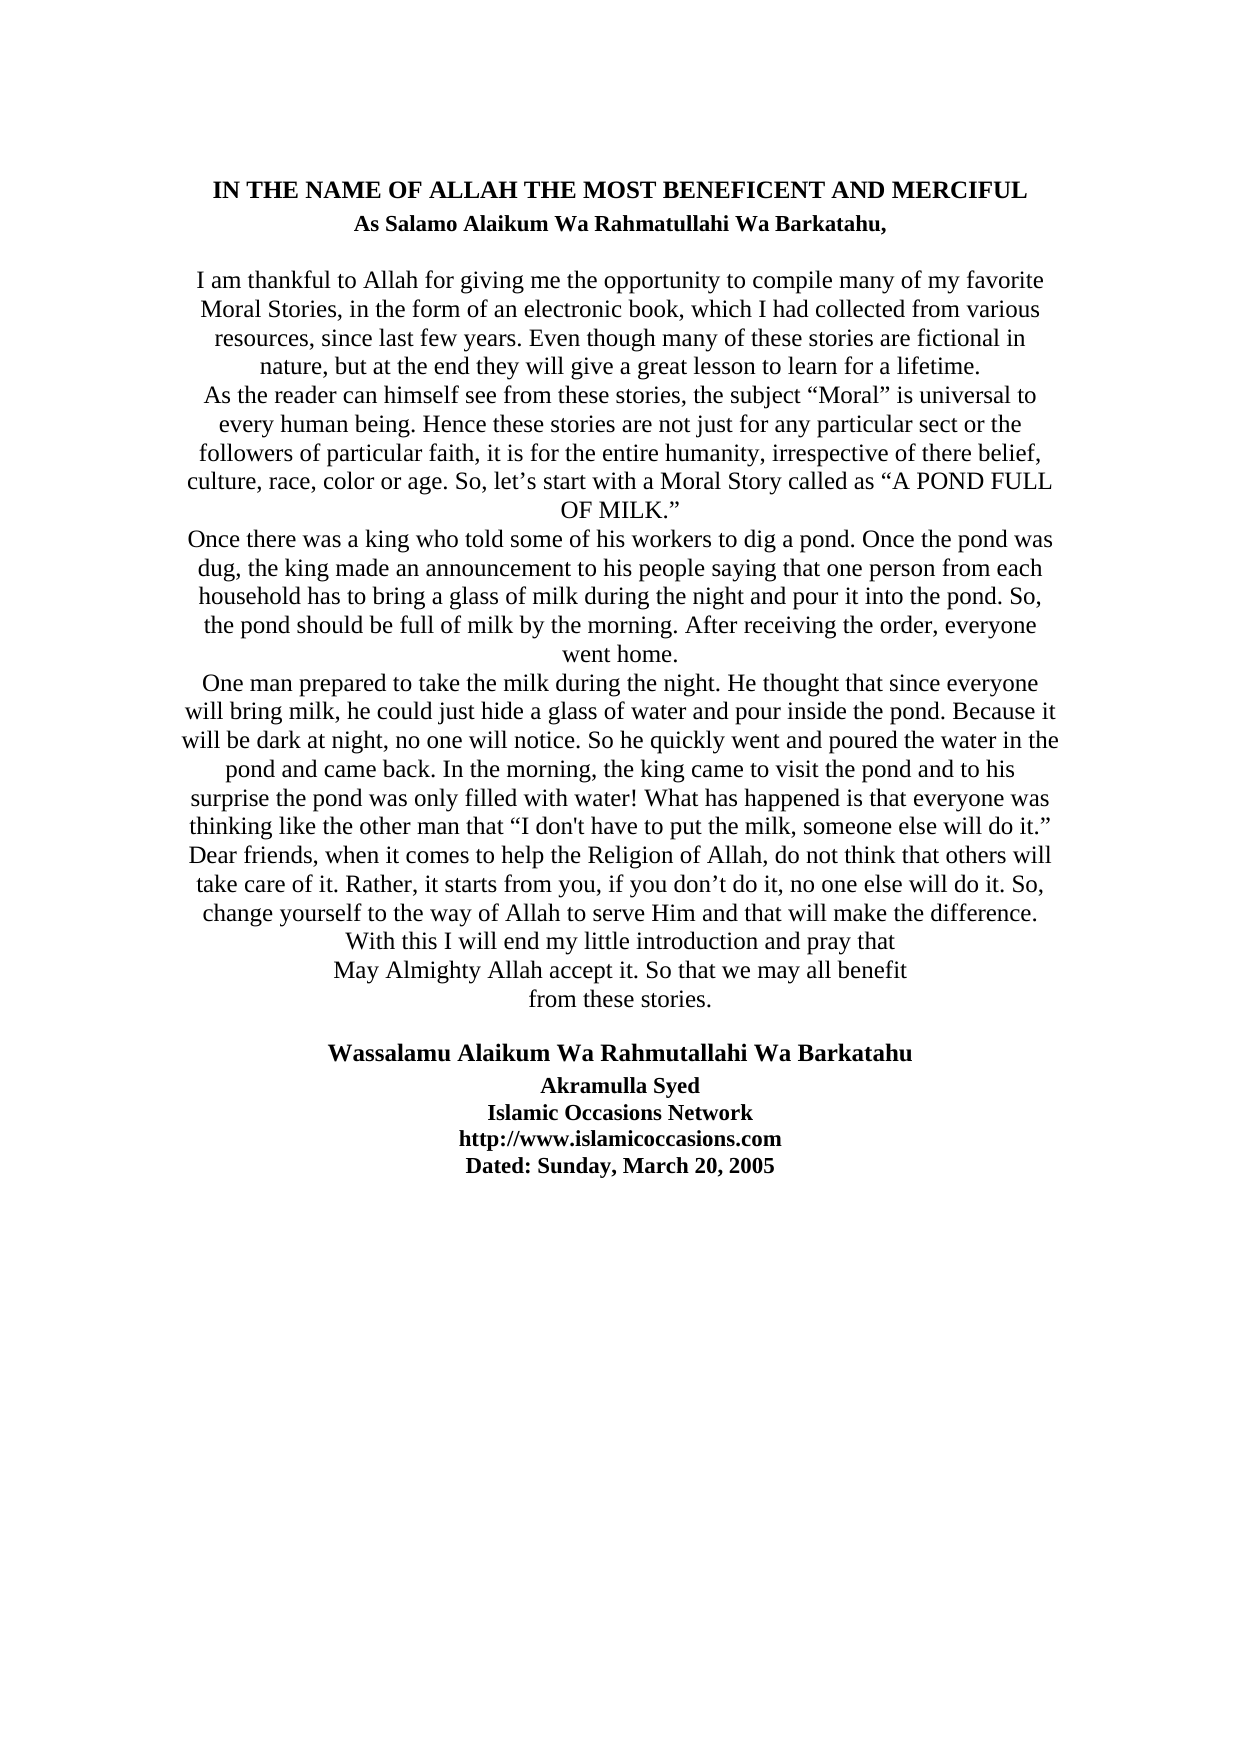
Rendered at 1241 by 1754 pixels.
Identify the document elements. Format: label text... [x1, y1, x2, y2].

text the pond should be full of milk by the morning. After receiving the order, everyone [150, 610, 1090, 639]
text Once there was a king who told some of his workers to dig a pond. Once the pond was [150, 524, 1090, 553]
text take care of it. Rather, it starts from you, if you don’t do it, no one else will do it. So, [150, 869, 1090, 898]
text Wassalamu Alaikum Wa Rahmutallahi Wa Barkatahu [150, 1038, 1090, 1066]
text http://www.islamicoccasions.com [150, 1125, 1090, 1152]
text I am thankful to Allah for giving me the opportunity to compile many of my favorite [150, 265, 1090, 294]
text Islamic Occasions Network [150, 1099, 1090, 1125]
text went home. [150, 639, 1090, 668]
text One man prepared to take the milk during the night. He thought that since everyone [150, 668, 1090, 696]
text change yourself to the way of Allah to serve Him and that will make the difference. [150, 898, 1090, 926]
text As the reader can himself see from these stories, the subject “Moral” is universal to [150, 380, 1090, 409]
text will be dark at night, no one will notice. So he quickly went and poured the water in the [150, 725, 1090, 754]
text thinking like the other man that “I don't have to put the milk, someone else will do it.” [150, 811, 1090, 840]
text culture, race, color or age. So, let’s start with a Moral Story called as “A POND FULL [150, 466, 1090, 495]
text household has to bring a glass of milk during the night and pour it into the pond. So, [150, 581, 1090, 610]
text Moral Stories, in the form of an electronic book, which I had collected from various [150, 294, 1090, 323]
text surprise the pond was only filled with water! What has happened is that everyone was [150, 783, 1090, 811]
text resources, since last few years. Even though many of these stories are fictional in [150, 323, 1090, 351]
text Akramulla Syed [150, 1073, 1090, 1099]
text every human being. Hence these stories are not just for any particular sect or the [150, 409, 1090, 438]
text IN THE NAME OF ALLAH THE MOST BENEFICENT AND MERCIFUL [150, 175, 1090, 204]
text from these stories. [150, 984, 1090, 1013]
text dug, the king made an announcement to his people saying that one person from each [150, 553, 1090, 581]
text With this I will end my little introduction and pray that [150, 926, 1090, 955]
text pond and came back. In the morning, the king came to visit the pond and to his [150, 754, 1090, 783]
text As Salamo Alaikum Wa Rahmatullahi Wa Barkatahu, [150, 210, 1090, 236]
text Dated: Sunday, March 20, 2005 [150, 1152, 1090, 1178]
text Dear friends, when it comes to help the Religion of Allah, do not think that others will [150, 840, 1090, 869]
text May Almighty Allah accept it. So that we may all benefit [150, 955, 1090, 984]
text OF MILK.” [150, 495, 1090, 524]
text nature, but at the end they will give a great lesson to learn for a lifetime. [150, 351, 1090, 380]
text followers of particular faith, it is for the entire humanity, irrespective of there belief, [150, 438, 1090, 466]
text will bring milk, he could just hide a glass of water and pour inside the pond. Because it [150, 696, 1090, 725]
